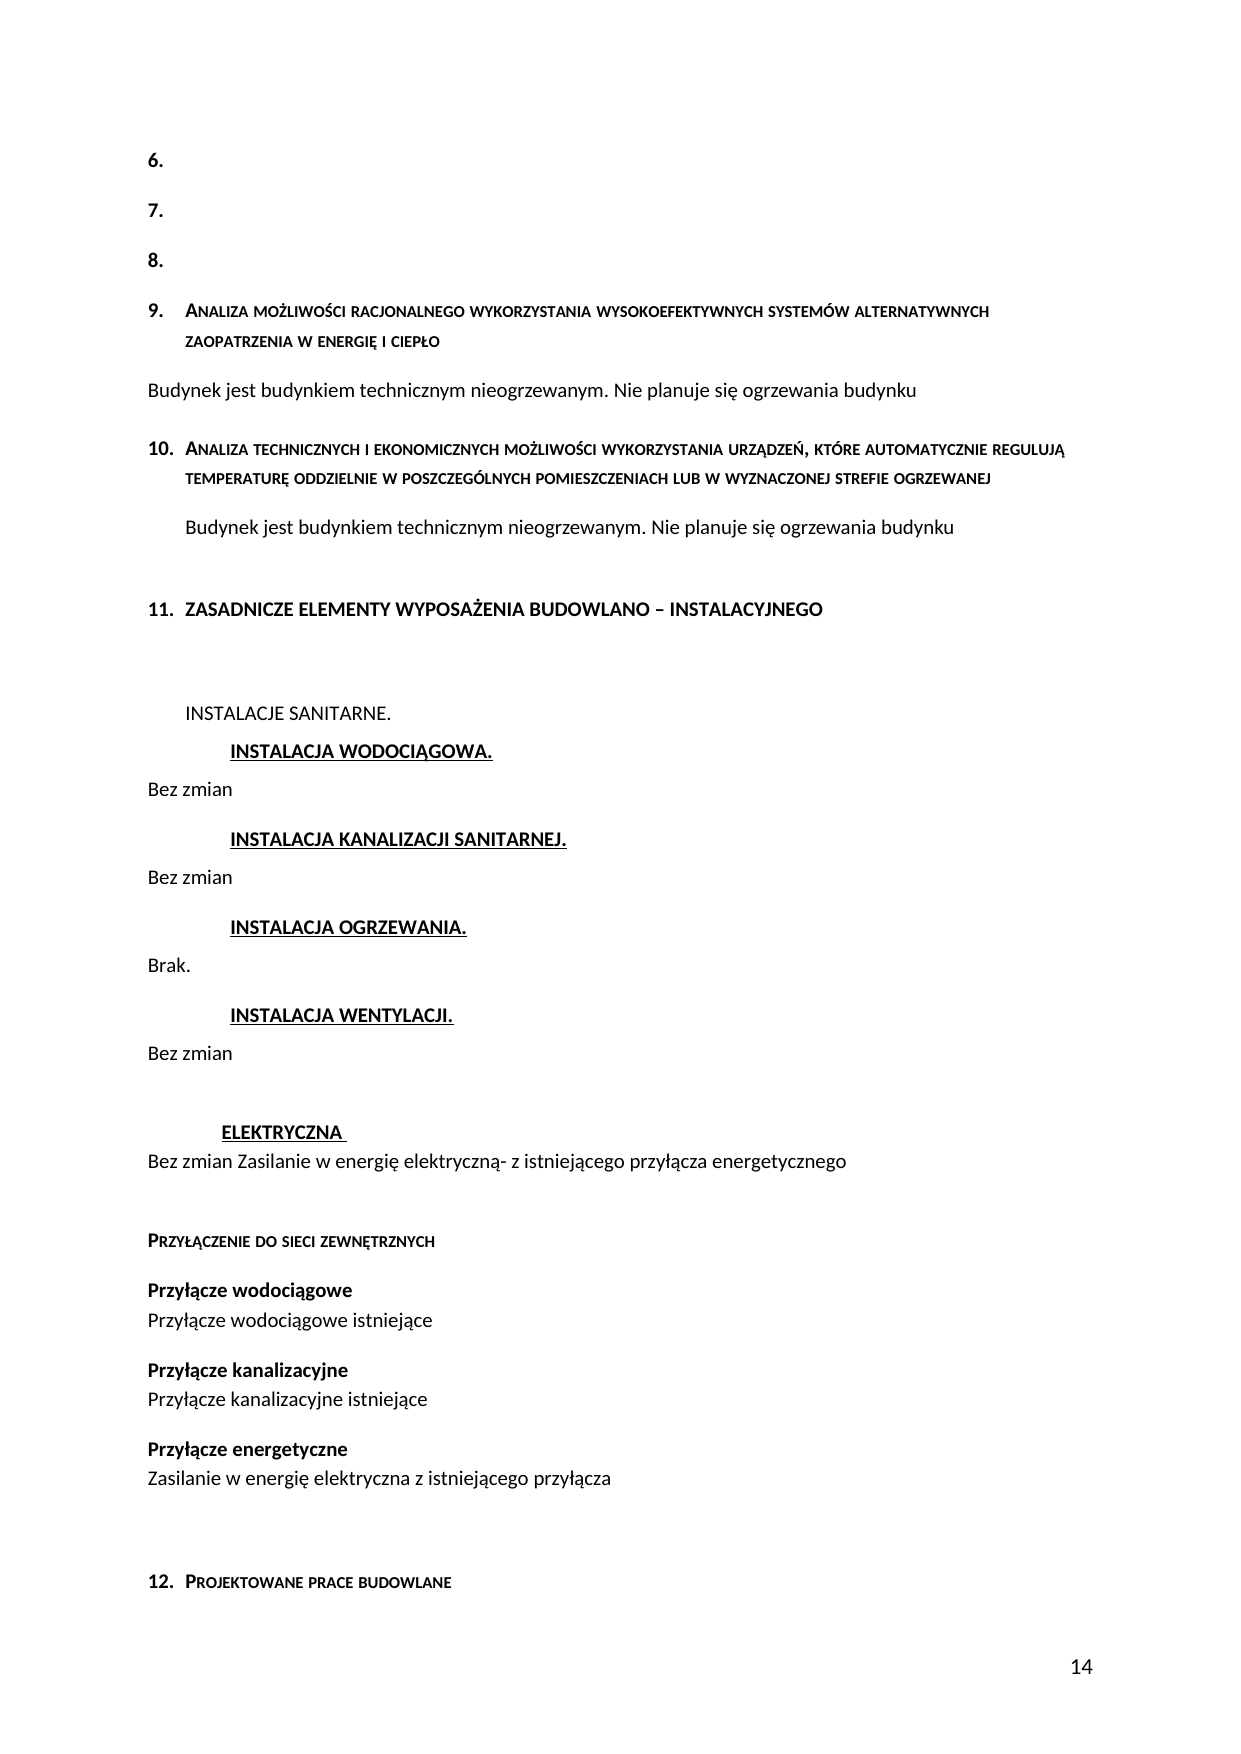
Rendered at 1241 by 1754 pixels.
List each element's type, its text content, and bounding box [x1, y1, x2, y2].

text Instalacja wentylacji. [230, 1002, 1093, 1028]
subtitle ZASADNICZE ELEMENTY WYPOSAŻENIA BUDOWLANO – INSTALACYJNEGO [148, 596, 1093, 622]
list Bez zmian Zasilanie w energię elektryczną- z istniejącego przyłącza energetycznego [148, 1148, 1107, 1174]
subtitle Przyłącze kanalizacyjne [148, 1357, 1107, 1382]
text Instalacja kanalizacji sanitarnej. [230, 826, 1093, 852]
list ELEKTRYCZNA [148, 1119, 1107, 1145]
text Bez zmian [148, 864, 1093, 890]
text Instalacja wodociągowa. [230, 738, 1093, 764]
text Budynek jest budynkiem technicznym nieogrzewanym. Nie planuje się ogrzewania budynku [148, 377, 1093, 402]
text Brak. [148, 952, 1093, 978]
text Bez zmian [148, 1040, 1093, 1066]
text Budynek jest budynkiem technicznym nieogrzewanym. Nie planuje się ogrzewania budynku [185, 514, 1093, 540]
text Przyłącze kanalizacyjne istniejące [148, 1386, 1107, 1411]
text Instalacja ogrzewania. [230, 914, 1093, 940]
list INSTALACJE SANITARNE. [185, 701, 1093, 726]
text Bez zmian [148, 776, 1093, 802]
subtitle Przyłącze energetyczne [148, 1436, 1107, 1461]
subtitle Analiza możliwości racjonalnego wykorzystania wysokoefektywnych systemów alternatywnych zaopatrzenia w energię i ciepło [148, 298, 1093, 352]
text Zasilanie w energię elektryczna z istniejącego przyłącza [148, 1465, 1107, 1491]
subtitle Przyłącze wodociągowe [148, 1278, 1107, 1303]
subtitle Projektowane prace budowlane [148, 1568, 1093, 1594]
subtitle Analiza technicznych i ekonomicznych możliwości wykorzystania urządzeń, które automatycznie regulują temperaturę oddzielnie w poszczególnych pomieszczeniach lub w wyznaczonej strefie ogrzewanej [148, 435, 1093, 490]
subtitle Przyłączenie do sieci zewnętrznych [148, 1228, 1093, 1253]
text Przyłącze wodociągowe istniejące [148, 1307, 1107, 1332]
